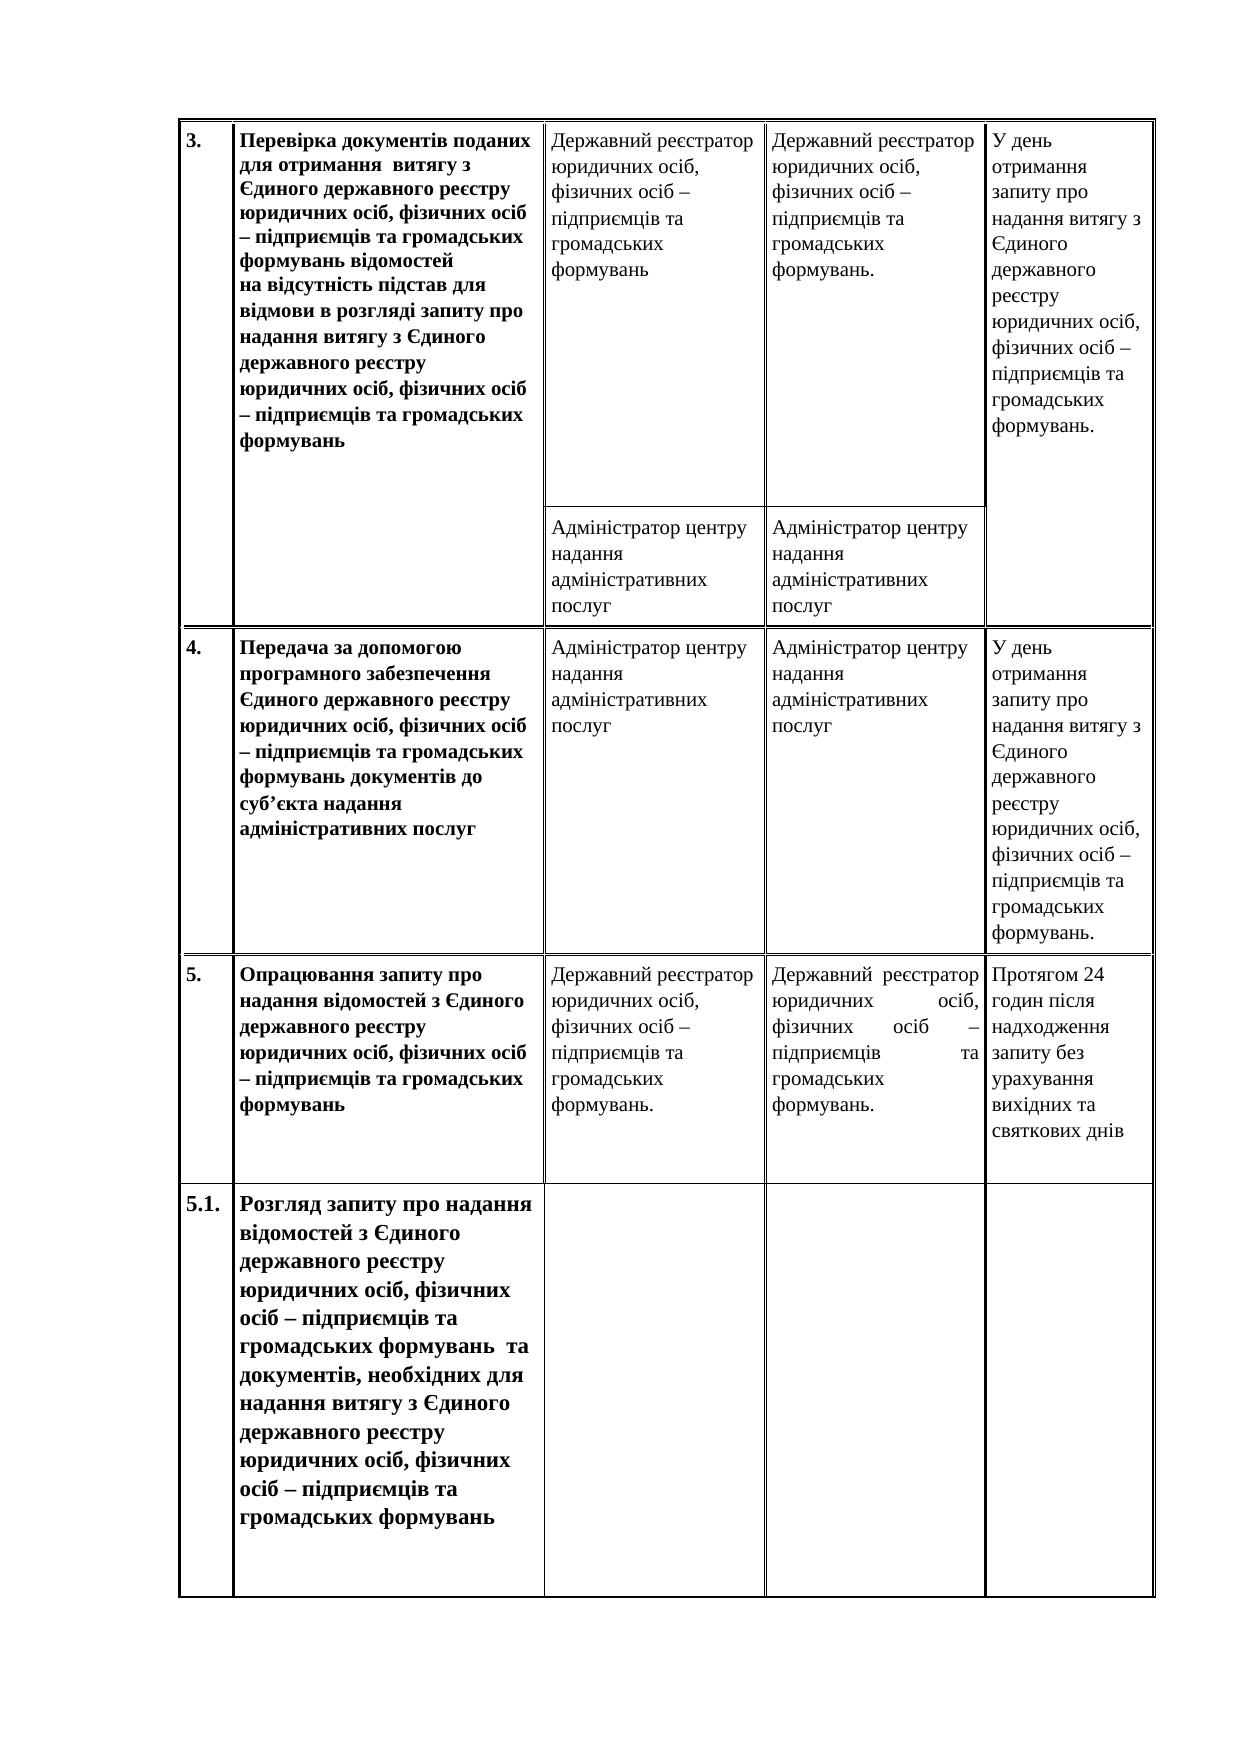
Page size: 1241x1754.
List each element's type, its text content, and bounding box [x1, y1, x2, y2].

table_cell [767, 1184, 984, 1596]
table_cell Адміністратор центру надання адміністративних послуг [546, 629, 764, 952]
table_cell Державний реєстратор юридичних осіб, фізичних осіб – підприємців та громадських формувань [545, 122, 766, 506]
table_cell Адміністратор центру надання адміністративних послуг [767, 507, 984, 625]
table_cell Державний реєстратор юридичних осіб, фізичних осіб – підприємців та громадських формувань. [767, 956, 984, 1183]
table_cell Опрацювання запиту про надання відомостей з Єдиного державного реєстру юридичних осіб, фізичних осіб – підприємців та громадських формувань [235, 956, 543, 1183]
table_cell Протягом 24 годин після надходження запиту без урахування вихідних та святкових днів [987, 953, 1153, 1183]
table_cell 5.1. [181, 1184, 232, 1596]
table_cell Державний реєстратор юридичних осіб, фізичних осіб – підприємців та громадських формувань. [546, 956, 764, 1183]
table_cell Адміністратор центру надання адміністративних послуг [546, 507, 764, 625]
table_cell [181, 120, 233, 625]
table_cell 5. [181, 953, 232, 1183]
table_cell [987, 1184, 1152, 1596]
table_cell Передача за допомогою програмного забезпечення Єдиного державного реєстру юридичних осіб, фізичних осіб – підприємців та громадських формувань документів до суб’єкта надання адміністративних послуг [235, 629, 543, 952]
table_cell Адміністратор центру надання адміністративних послуг [767, 629, 984, 952]
table_cell Державний реєстратор юридичних осіб, фізичних осіб – підприємців та громадських формувань. [766, 122, 985, 506]
table_cell 4. [181, 625, 232, 952]
table_cell Розгляд запиту про надання відомостей з Єдиного державного реєстру юридичних осіб, фізичних осіб – підприємців та громадських формувань та документів, необхідних для надання витягу з Єдиного державного реєстру юридичних осіб, фізичних осіб – підприємців та громадських формувань [235, 1184, 544, 1596]
table_cell Перевірка документів поданих для отримання витягу з Єдиного державного реєстру юридичних осіб, фізичних осіб – підприємців та громадських формувань відомостей на відсутність підстав для відмови в розгляді запиту про надання витягу з Єдиного державного реєстру юридичних осіб, фізичних осіб – підприємців та громадських формувань [233, 122, 545, 625]
table_cell [545, 1184, 764, 1596]
table_cell У день отримання запиту про надання витягу з Єдиного державного реєстру юридичних осіб, фізичних осіб – підприємців та громадських формувань. [987, 625, 1153, 952]
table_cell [985, 122, 1152, 625]
